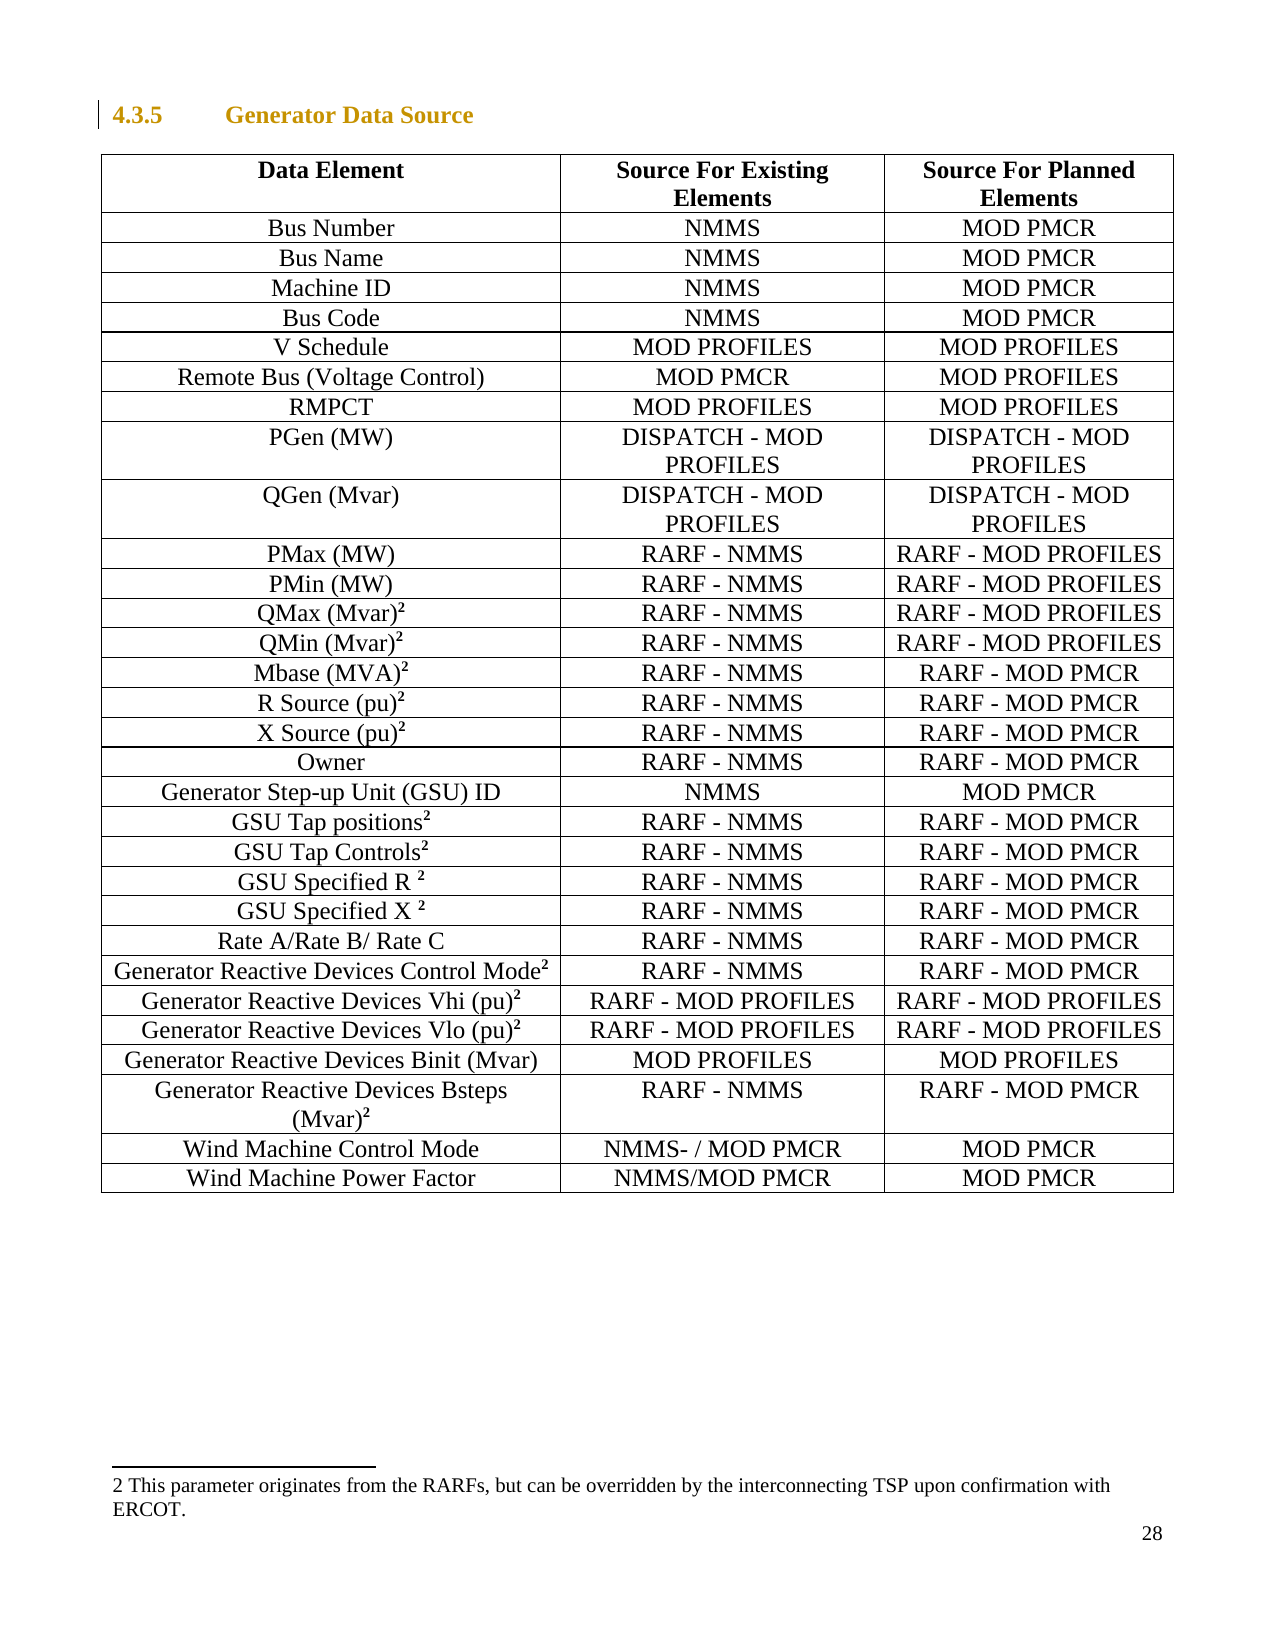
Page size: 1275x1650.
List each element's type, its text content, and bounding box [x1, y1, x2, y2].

table_cell Generator Reactive Devices Bsteps (Mvar)2 [102, 1075, 560, 1133]
table_cell Owner [102, 748, 560, 776]
table_cell RMPCT [102, 392, 560, 421]
table_cell X Source (pu)2 [102, 718, 560, 746]
table_cell RARF - NMMS [561, 1075, 884, 1133]
table_cell QMin (Mvar)2 [102, 628, 560, 657]
table_cell GSU Tap Controls2 [102, 837, 560, 866]
table_cell RARF - NMMS [561, 628, 884, 657]
table_cell Mbase (MVA)2 [102, 658, 560, 687]
table_cell NMMS/MOD PMCR [561, 1164, 884, 1192]
table_cell RARF - MOD PROFILES [885, 1016, 1173, 1044]
table_cell GSU Specified R 2 [102, 867, 560, 895]
table_cell RARF - MOD PROFILES [885, 539, 1173, 568]
table_cell QGen (Mvar) [102, 480, 560, 538]
table_cell GSU Tap positions2 [102, 807, 560, 836]
table_cell Generator Reactive Devices Vhi (pu)2 [102, 986, 560, 1014]
table_cell RARF - NMMS [561, 658, 884, 687]
table_cell RARF - MOD PMCR [885, 718, 1173, 746]
table_cell NMMS [561, 777, 884, 806]
table_cell NMMS- / MOD PMCR [561, 1134, 884, 1162]
table_cell Wind Machine Power Factor [102, 1164, 560, 1192]
table_cell RARF - MOD PMCR [885, 748, 1173, 776]
table_cell GSU Specified X 2 [102, 896, 560, 925]
table_cell MOD PROFILES [885, 333, 1173, 361]
table_cell MOD PMCR [885, 213, 1173, 242]
table_cell RARF - MOD PROFILES [885, 599, 1173, 627]
table_cell RARF - NMMS [561, 837, 884, 866]
table_cell DISPATCH - MOD PROFILES [561, 480, 884, 538]
table_cell Generator Reactive Devices Control Mode2 [102, 956, 560, 985]
table_cell MOD PROFILES [885, 392, 1173, 421]
table_cell MOD PROFILES [561, 333, 884, 361]
table_cell RARF - MOD PROFILES [885, 569, 1173, 597]
table_cell PMin (MW) [102, 569, 560, 597]
table_cell MOD PMCR [885, 243, 1173, 272]
table_cell V Schedule [102, 333, 560, 361]
table_cell MOD PMCR [885, 777, 1173, 806]
table_cell DISPATCH - MOD PROFILES [561, 422, 884, 479]
table_cell RARF - MOD PROFILES [885, 628, 1173, 657]
table_cell RARF - MOD PMCR [885, 1075, 1173, 1133]
table_cell Generator Reactive Devices Binit (Mvar) [102, 1045, 560, 1074]
table_cell NMMS [561, 303, 884, 331]
table_cell DISPATCH - MOD PROFILES [885, 480, 1173, 538]
table_cell NMMS [561, 273, 884, 302]
table_cell RARF - NMMS [561, 539, 884, 568]
table_cell RARF - MOD PMCR [885, 688, 1173, 717]
table_cell PMax (MW) [102, 539, 560, 568]
table_cell MOD PMCR [885, 273, 1173, 302]
table_cell RARF - NMMS [561, 807, 884, 836]
table_cell Machine ID [102, 273, 560, 302]
table_cell NMMS [561, 213, 884, 242]
table_cell Remote Bus (Voltage Control) [102, 362, 560, 391]
table_header Source For Planned Elements [885, 155, 1173, 212]
table_cell MOD PROFILES [885, 362, 1173, 391]
table_cell RARF - MOD PMCR [885, 956, 1173, 985]
table_cell RARF - MOD PMCR [885, 658, 1173, 687]
table_cell MOD PMCR [885, 303, 1173, 331]
table_cell RARF - NMMS [561, 718, 884, 746]
table_cell MOD PROFILES [561, 1045, 884, 1074]
table_cell Generator Reactive Devices Vlo (pu)2 [102, 1016, 560, 1044]
table_cell RARF - NMMS [561, 688, 884, 717]
table_cell RARF - MOD PROFILES [561, 986, 884, 1014]
table_cell Rate A/Rate B/ Rate C [102, 926, 560, 955]
table_cell NMMS [561, 243, 884, 272]
table_cell QMax (Mvar) [102, 599, 560, 627]
table_cell Bus Code [102, 303, 560, 331]
table_cell RARF - NMMS [561, 926, 884, 955]
table_cell R Source (pu)2 [102, 688, 560, 717]
table_header Source For Existing Elements [561, 155, 884, 212]
table_cell MOD PMCR [885, 1164, 1173, 1192]
table_cell RARF - NMMS [561, 569, 884, 597]
table_cell Bus Name [102, 243, 560, 272]
table_cell RARF - NMMS [561, 956, 884, 985]
table_cell Bus Number [102, 213, 560, 242]
table_cell Wind Machine Control Mode [102, 1134, 560, 1162]
table_cell RARF - NMMS [561, 867, 884, 895]
table_cell RARF - MOD PMCR [885, 867, 1173, 895]
table_cell RARF - MOD PROFILES [885, 986, 1173, 1014]
table_cell MOD PMCR [561, 362, 884, 391]
table_cell MOD PROFILES [561, 392, 884, 421]
table_cell MOD PROFILES [885, 1045, 1173, 1074]
table_cell RARF - NMMS [561, 896, 884, 925]
table_cell RARF - MOD PMCR [885, 837, 1173, 866]
table_cell RARF - NMMS [561, 748, 884, 776]
table_cell Generator Step-up Unit (GSU) ID [102, 777, 560, 806]
table_cell RARF - MOD PMCR [885, 926, 1173, 955]
table_cell RARF - MOD PMCR [885, 896, 1173, 925]
table_cell RARF - MOD PROFILES [561, 1016, 884, 1044]
table_cell MOD PMCR [885, 1134, 1173, 1162]
table_header Data Element [102, 155, 560, 212]
table_cell DISPATCH - MOD PROFILES [885, 422, 1173, 479]
table_cell RARF - MOD PMCR [885, 807, 1173, 836]
table_cell PGen (MW) [102, 422, 560, 479]
text 4.3.5 Generator Data Source [112, 100, 1162, 129]
table_cell RARF - NMMS [561, 599, 884, 627]
